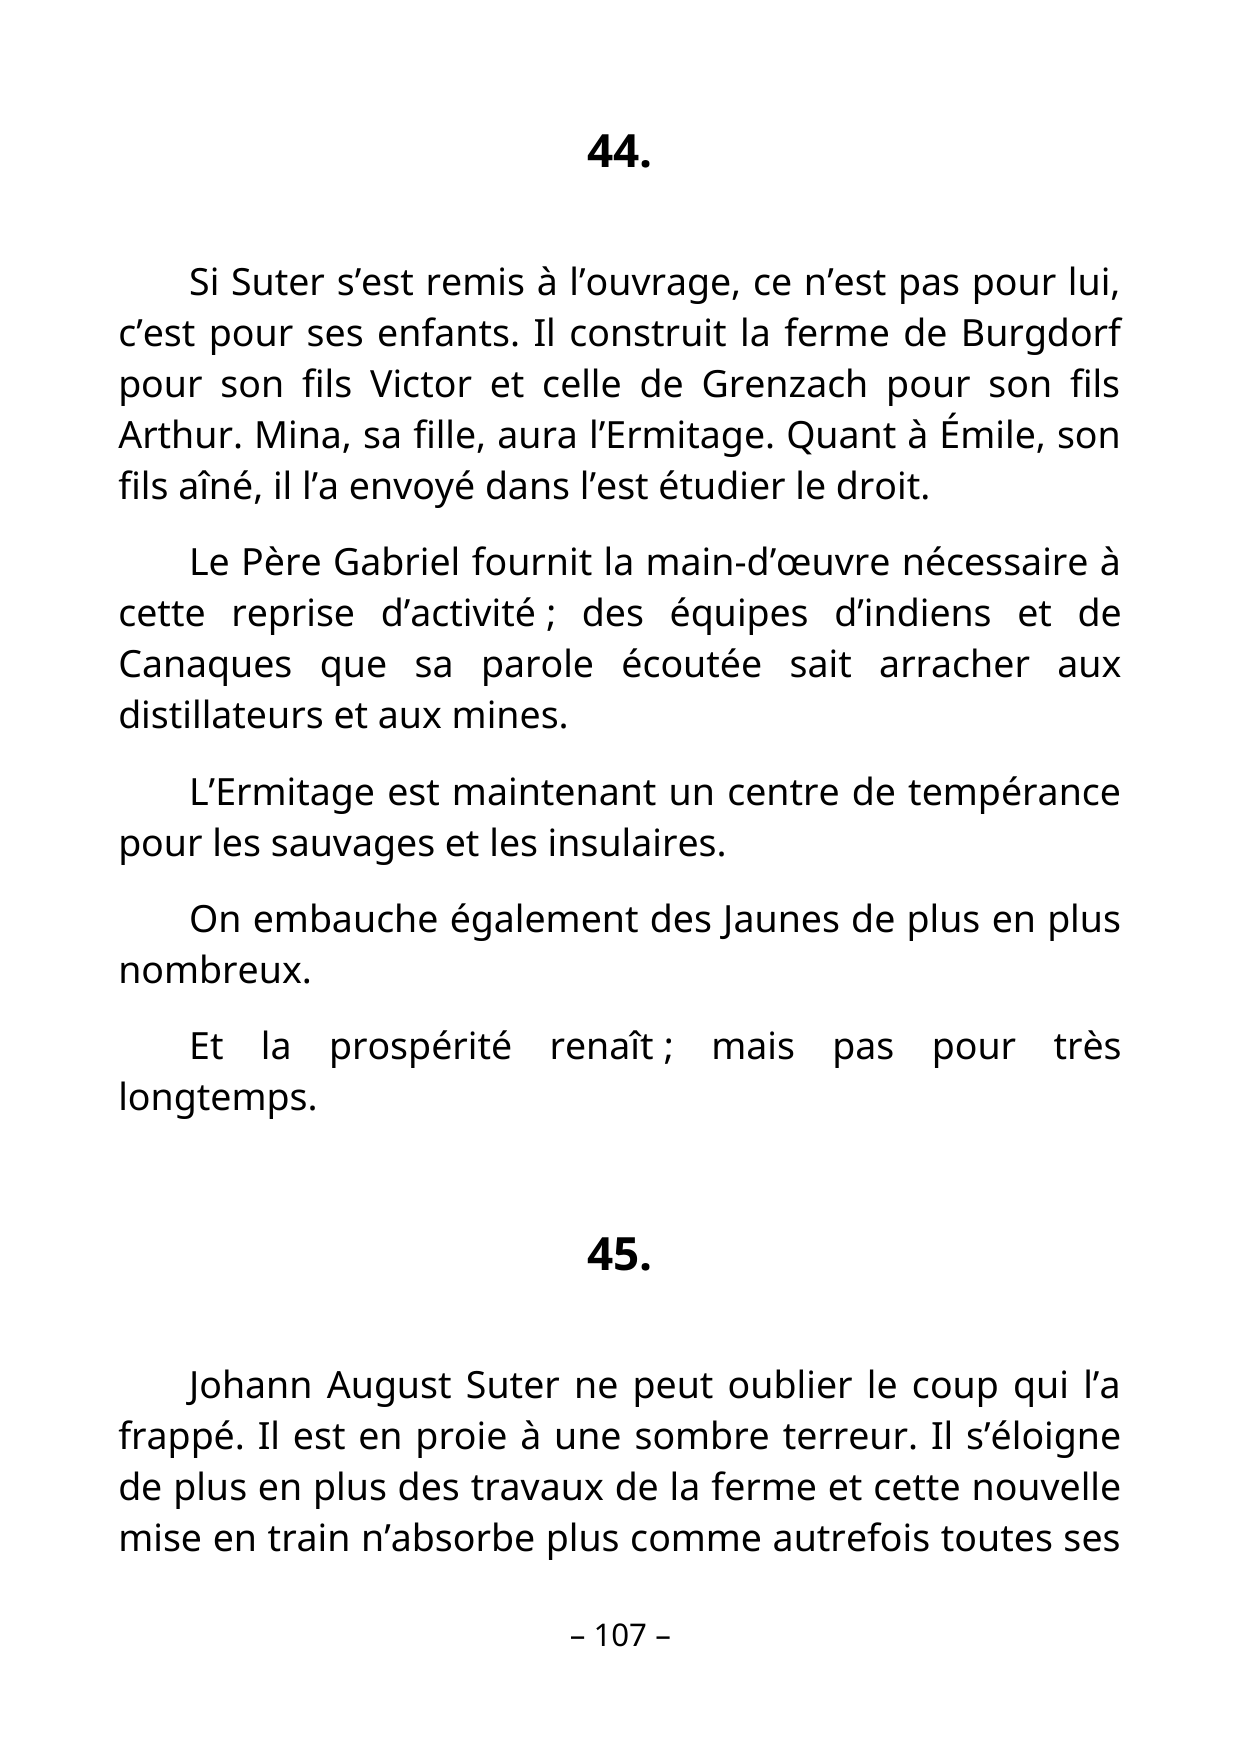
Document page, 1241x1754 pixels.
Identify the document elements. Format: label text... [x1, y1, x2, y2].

subtitle 45. [118, 1221, 1122, 1283]
text On embauche également des Jaunes de plus en plus nombreux. [118, 892, 1122, 994]
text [118, 1358, 1122, 1563]
text L’Ermitage est maintenant un centre de tempérance pour les sauvages et les insulaires. [118, 765, 1122, 867]
text Si Suter s’est remis à l’ouvrage, ce n’est pas pour lui, c’est pour ses enfants. Il construit la ferme de Burgdorf pour son fils Victor et celle de Grenzach pour son fils Arthur. Mina, sa fille, aura l’Ermitage. Quant à Émile, son fils aîné, il l’a envoyé dans l’est étudier le droit. [118, 256, 1122, 511]
text Le Père Gabriel fournit la main-d’œuvre nécessaire à cette reprise d’activité ; des équipes d’indiens et de Canaques que sa parole écoutée sait arracher aux distillateurs et aux mines. [118, 536, 1122, 740]
subtitle 44. [118, 118, 1122, 181]
text Et la prospérité renaît ; mais pas pour très longtemps. [118, 1019, 1122, 1121]
